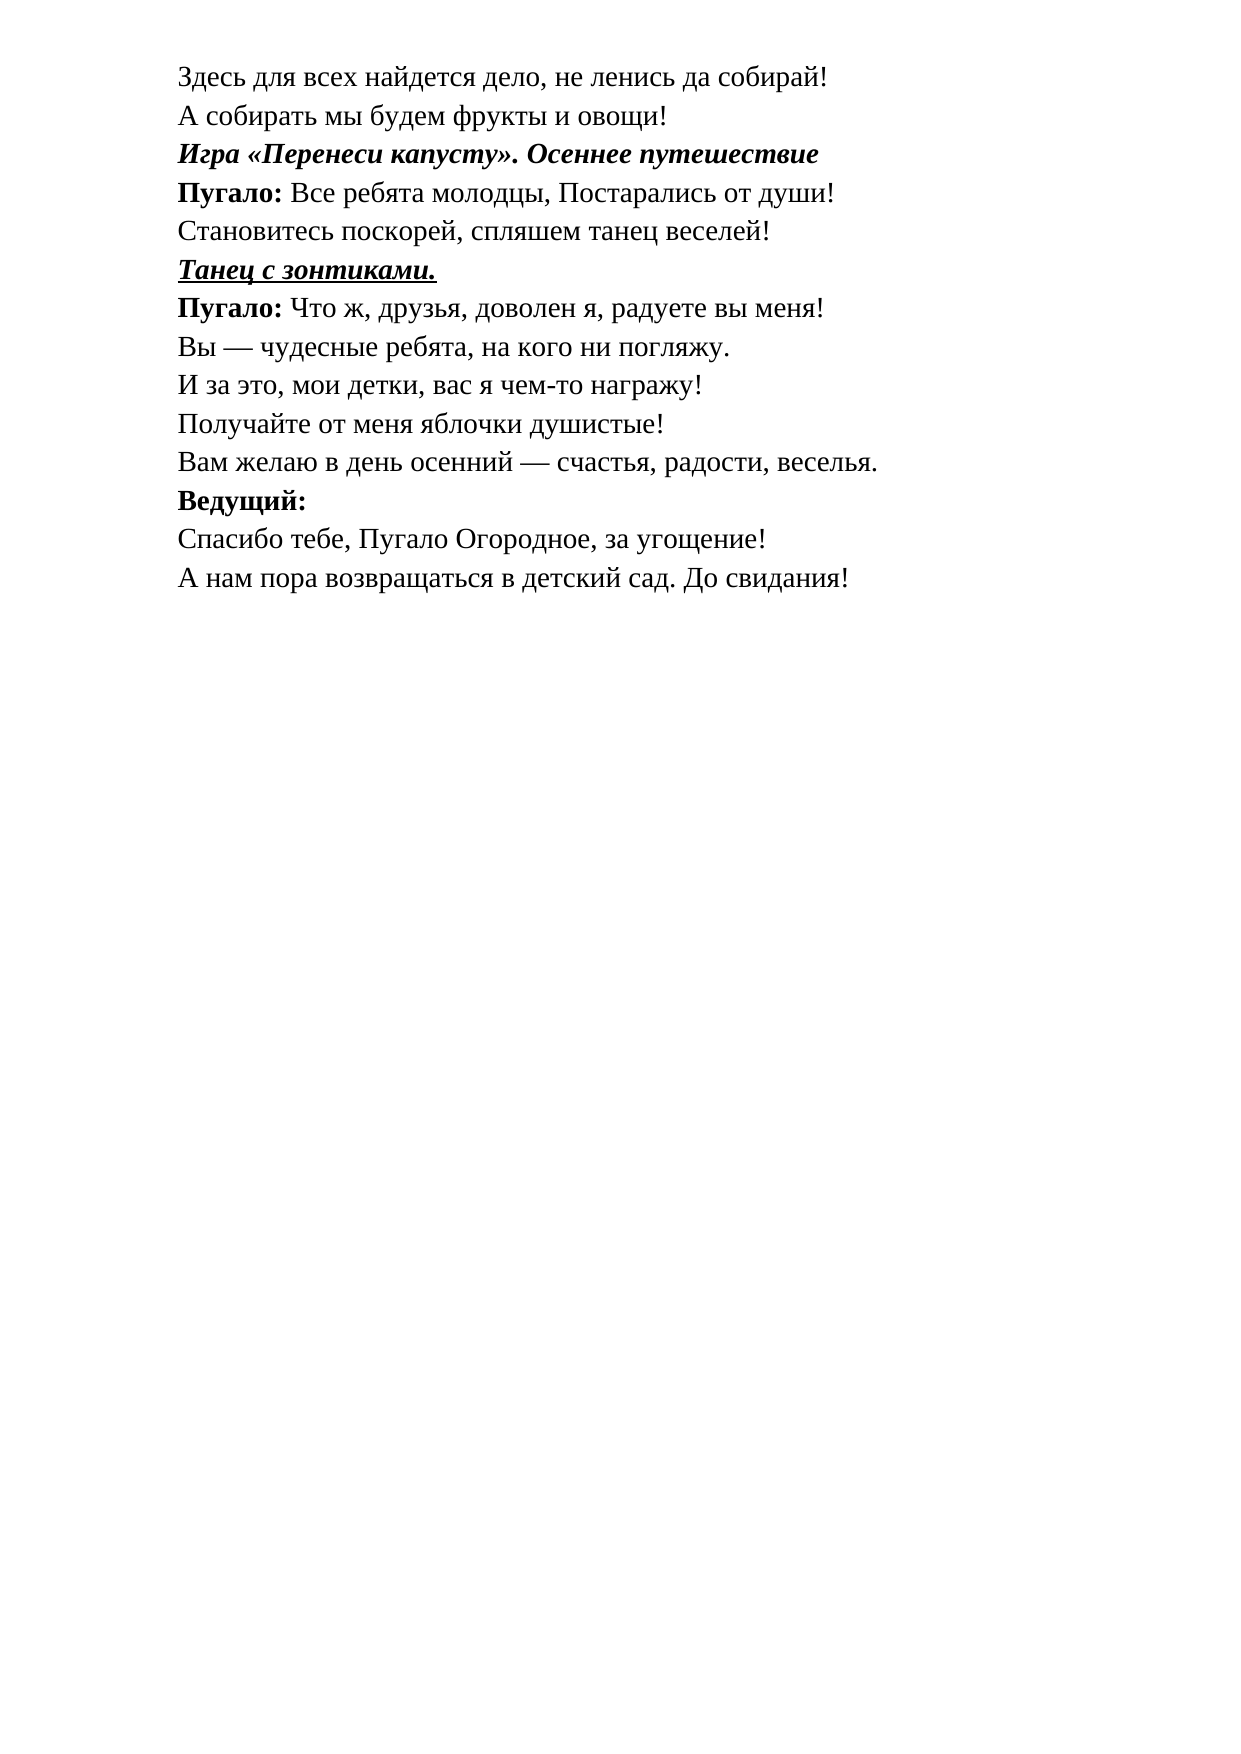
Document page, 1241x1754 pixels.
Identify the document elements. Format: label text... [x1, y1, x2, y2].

text Получайте от меня яблочки душистые! Вам желаю в день осенний — счастья, радости, веселья. [177, 406, 1152, 478]
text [177, 59, 1152, 131]
text Ведущий: [177, 483, 1152, 517]
text Игра «Перенеси капусту». Осеннее путешествие [177, 136, 1152, 170]
text Пугало: Что ж, друзья, доволен я, радуете вы меня! Вы — чудесные ребята, на кого ни погляжу. И за это, мои детки, вас я чем-то награжу! [177, 290, 1152, 401]
text Спасибо тебе, Пугало Огородное, за угощение! А нам пора возвращаться в детский сад. До свидания! [177, 522, 1152, 594]
text Пугало: Все ребята молодцы, Постарались от души! Становитесь поскорей, спляшем танец веселей! [177, 175, 1152, 247]
text Танец с зонтиками. [177, 252, 1152, 285]
